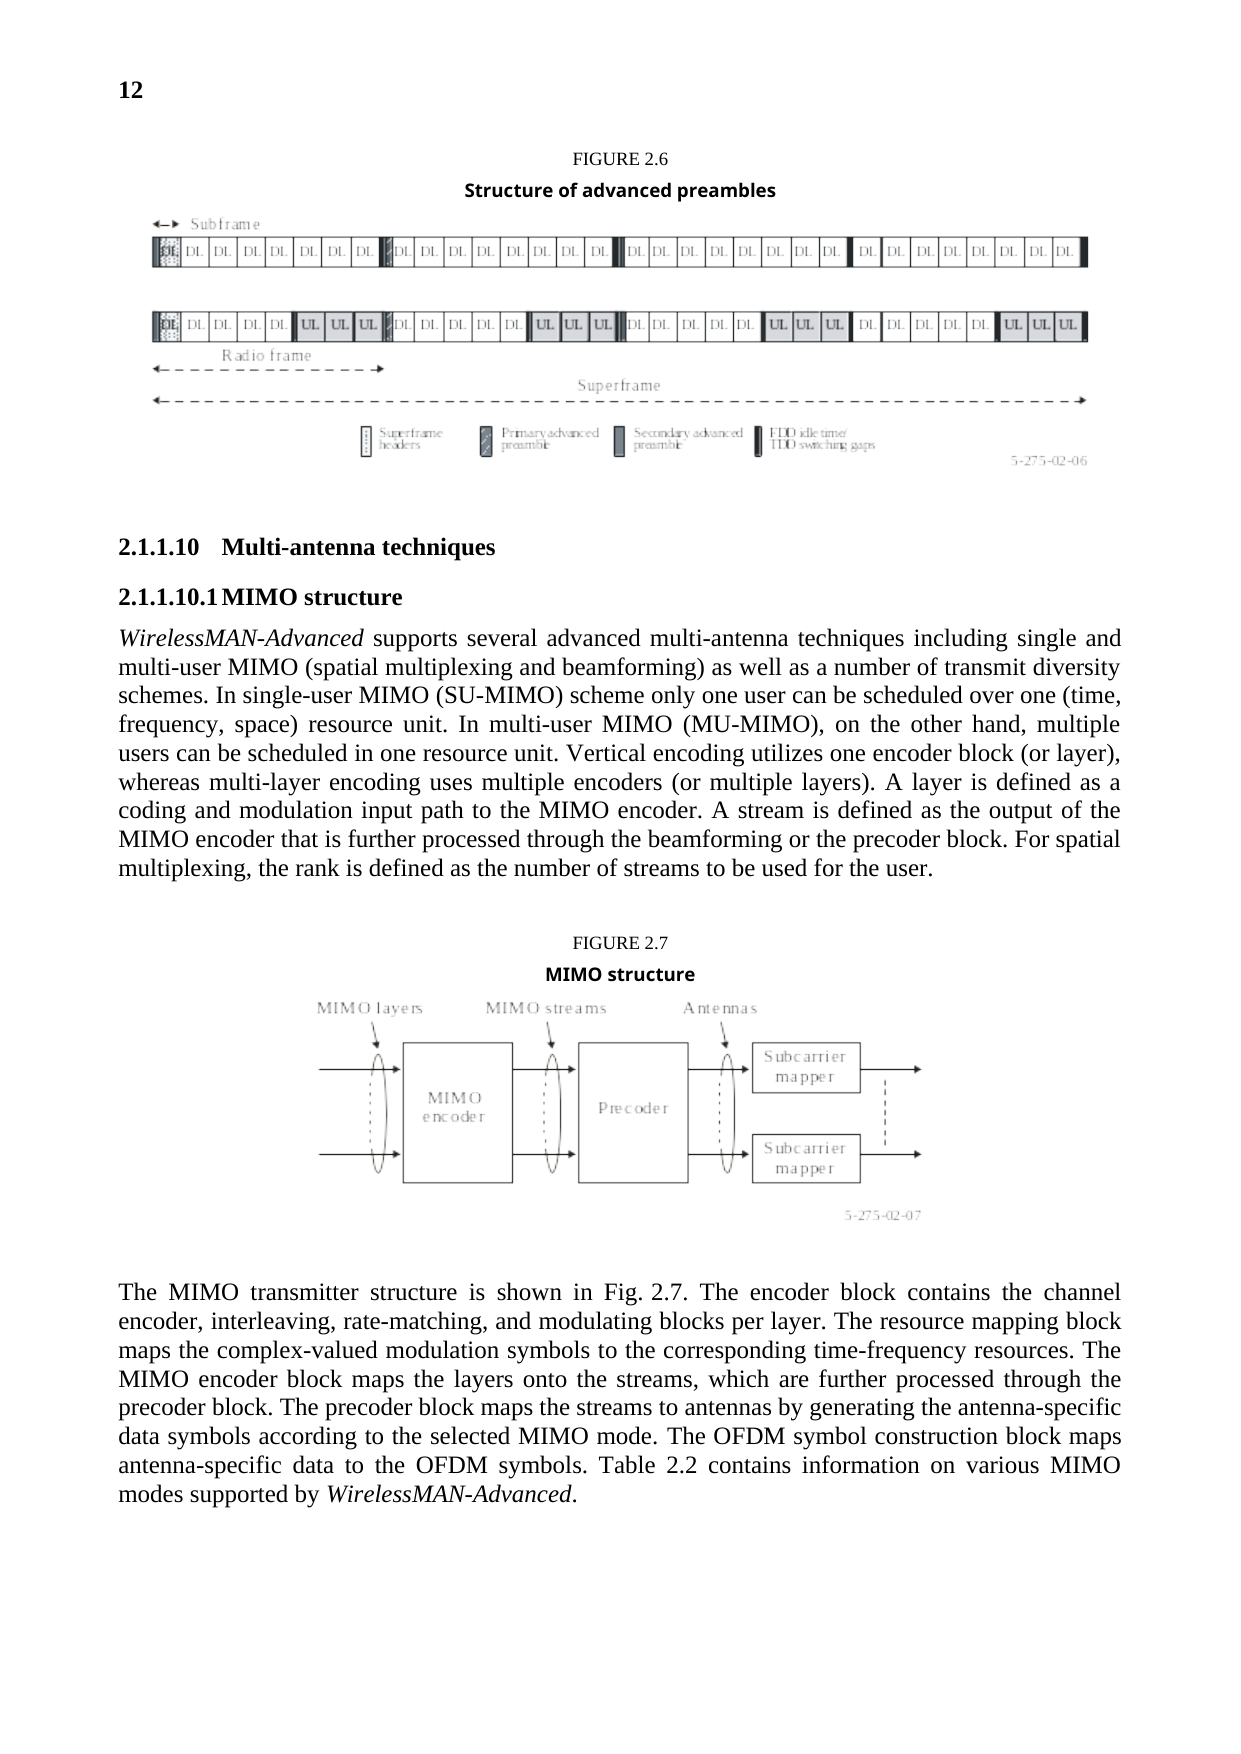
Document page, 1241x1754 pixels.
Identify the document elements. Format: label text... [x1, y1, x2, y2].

subtitle 2.1.1.10 Multi-antenna techniques [118, 532, 1122, 561]
text The MIMO transmitter structure is shown in Fig. 2.7. The encoder block contains the channel encoder, interleaving, rate-matching, and modulating blocks per layer. The resource mapping block maps the complex-valued modulation symbols to the corresponding time-frequency resources. The MIMO encoder block maps the layers onto the streams, which are further processed through the precoder block. The precoder block maps the streams to antennas by generating the antenna-specific data symbols according to the selected MIMO mode. The OFDM symbol construction block maps antenna-specific data to the OFDM symbols. Table 2.2 contains information on various MIMO modes supported by WirelessMAN-Advanced. [118, 1277, 1122, 1507]
text WirelessMAN-Advanced supports several advanced multi-antenna techniques including single and multi-user MIMO (spatial multiplexing and beamforming) as well as a number of transmit diversity schemes. In single-user MIMO (SU-MIMO) scheme only one user can be scheduled over one (time, frequency, space) resource unit. In multi-user MIMO (MU-MIMO), on the other hand, multiple users can be scheduled in one resource unit. Vertical encoding utilizes one encoder block (or layer), whereas multi-layer encoding uses multiple encoders (or multiple layers). A layer is defined as a coding and modulation input path to the MIMO encoder. A stream is defined as the output of the MIMO encoder that is further processed through the beamforming or the precoder block. For spatial multiplexing, the rank is defined as the number of streams to be used for the user. [118, 623, 1122, 882]
title MIMO structure [118, 962, 1122, 987]
text Figure 2.7 [118, 932, 1122, 953]
text Figure 2.6 [118, 148, 1122, 169]
title Structure of advanced preambles [118, 178, 1122, 203]
subtitle 2.1.1.10.1 MIMO structure [118, 582, 1122, 611]
